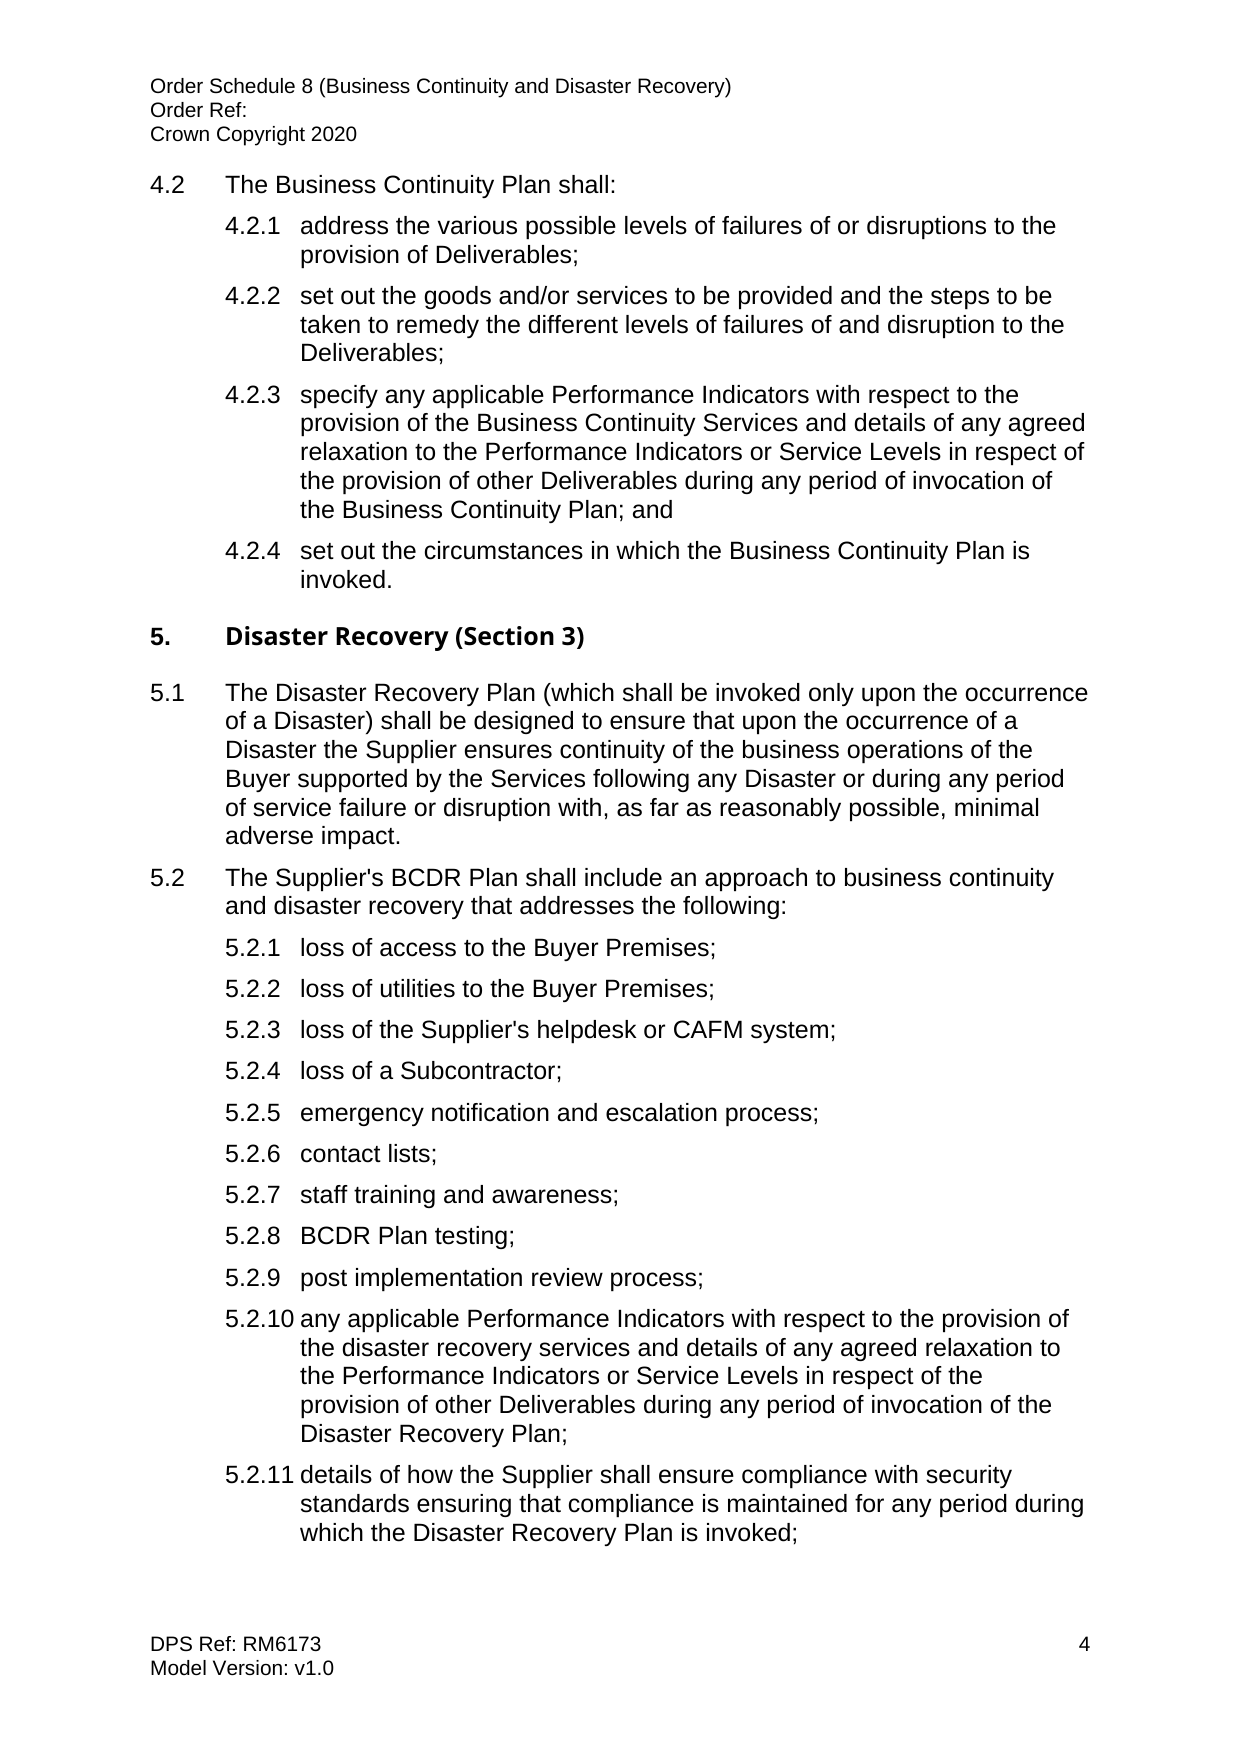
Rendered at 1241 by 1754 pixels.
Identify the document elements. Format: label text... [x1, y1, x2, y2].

list loss of the Supplier's helpdesk or CAFM system; [225, 1015, 1090, 1044]
list staff training and awareness; [225, 1180, 1090, 1209]
list set out the circumstances in which the Business Continuity Plan is invoked. [225, 536, 1090, 593]
list set out the goods and/or services to be provided and the steps to be taken to remedy the different levels of failures of and disruption to the Deliverables; [225, 281, 1090, 367]
list specify any applicable Performance Indicators with respect to the provision of the Business Continuity Services and details of any agreed relaxation to the Performance Indicators or Service Levels in respect of the provision of other Deliverables during any period of invocation of the Business Continuity Plan; and [225, 380, 1090, 523]
list The Disaster Recovery Plan (which shall be invoked only upon the occurrence of a Disaster) shall be designed to ensure that upon the occurrence of a Disaster the Supplier ensures continuity of the business operations of the Buyer supported by the Services following any Disaster or during any period of service failure or disruption with, as far as reasonably possible, minimal adverse impact. [150, 677, 1090, 850]
list address the various possible levels of failures of or disruptions to the provision of Deliverables; [225, 211, 1090, 268]
list any applicable Performance Indicators with respect to the provision of the disaster recovery services and details of any agreed relaxation to the Performance Indicators or Service Levels in respect of the provision of other Deliverables during any period of invocation of the Disaster Recovery Plan; [225, 1304, 1090, 1447]
list contact lists; [225, 1139, 1090, 1167]
list loss of a Subcontractor; [225, 1056, 1090, 1085]
list BCDR Plan testing; [225, 1221, 1090, 1250]
list The Supplier's BCDR Plan shall include an approach to business continuity and disaster recovery that addresses the following: [150, 862, 1090, 920]
list emergency notification and escalation process; [225, 1097, 1090, 1126]
list The Business Continuity Plan shall: [150, 170, 1090, 198]
list details of how the Supplier shall ensure compliance with security standards ensuring that compliance is maintained for any period during which the Disaster Recovery Plan is invoked; [225, 1460, 1090, 1546]
list loss of access to the Buyer Premises; [225, 932, 1090, 961]
list post implementation review process; [225, 1262, 1090, 1291]
list loss of utilities to the Buyer Premises; [225, 974, 1090, 1002]
list Disaster Recovery (Section 3) [150, 618, 1090, 652]
